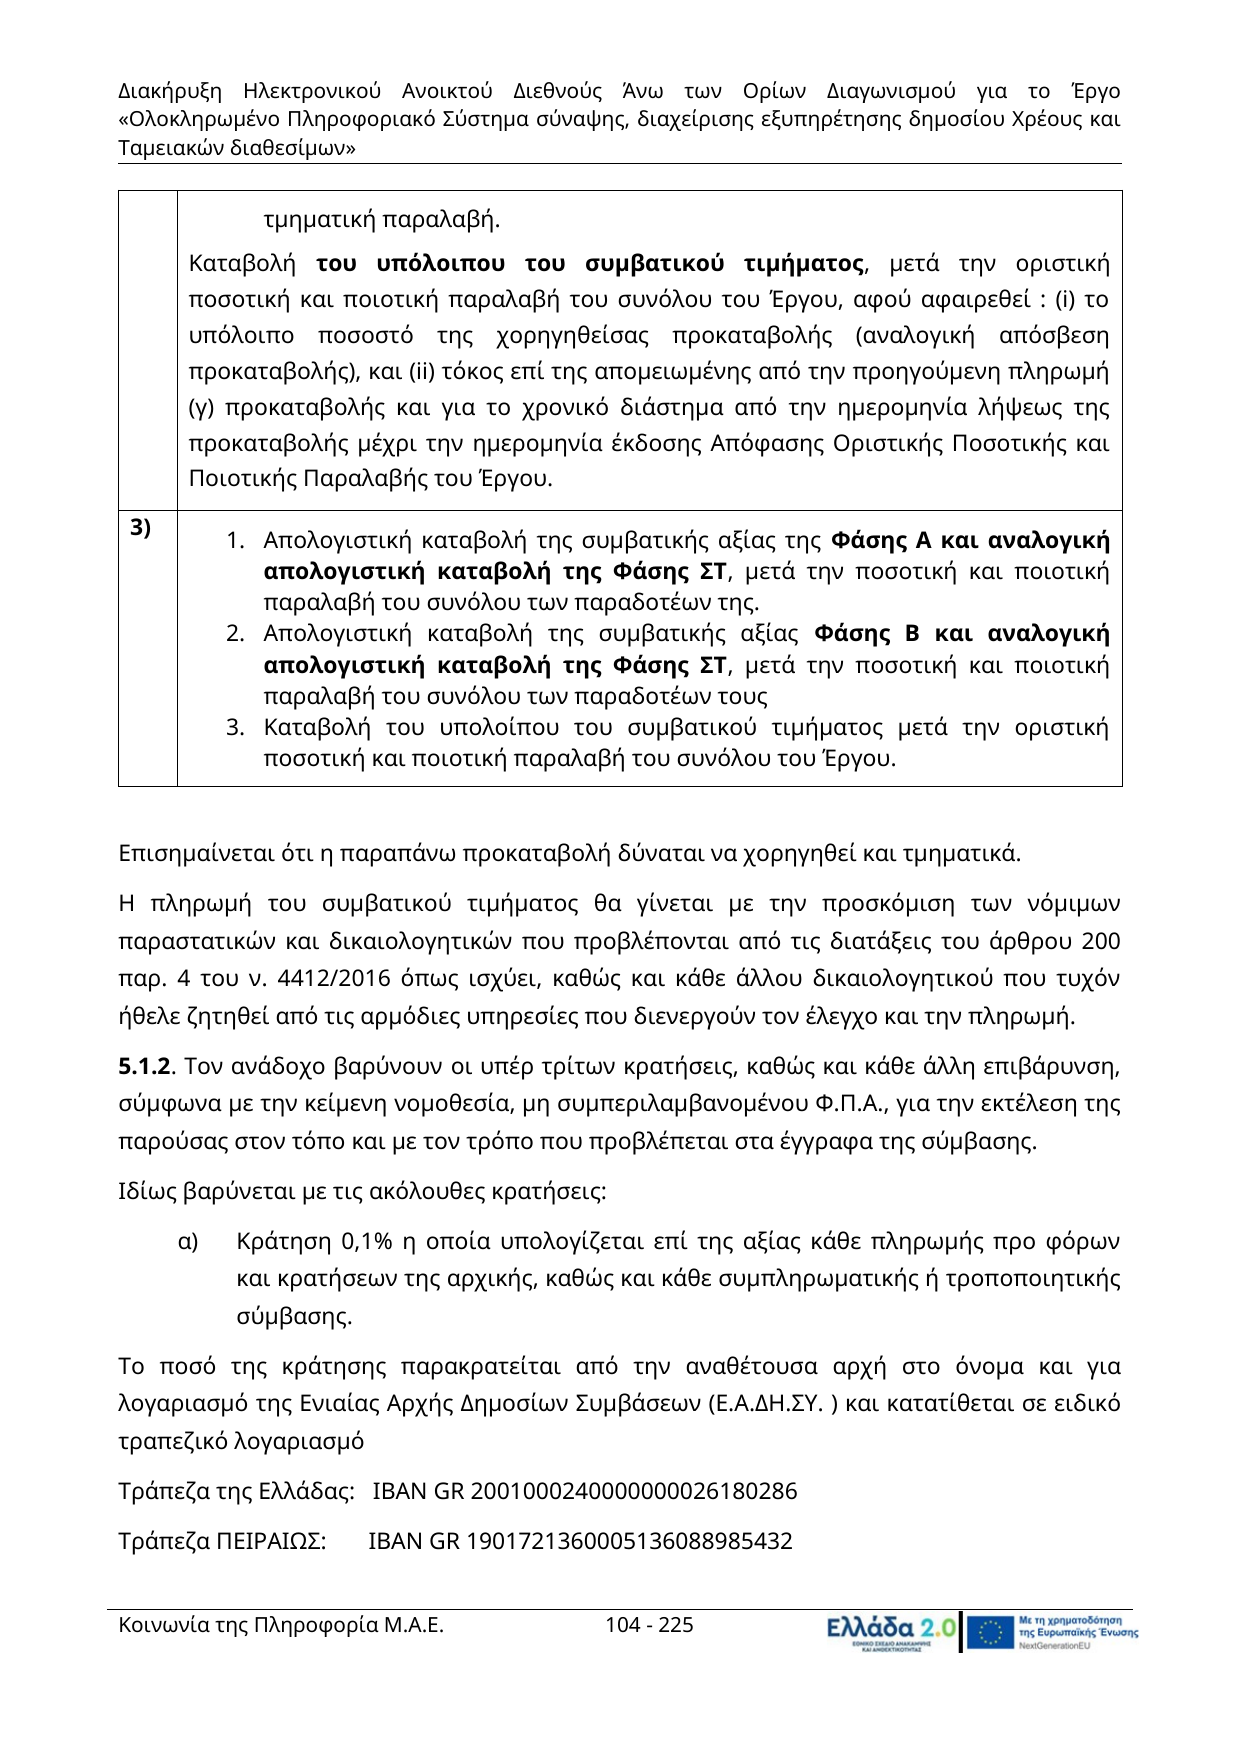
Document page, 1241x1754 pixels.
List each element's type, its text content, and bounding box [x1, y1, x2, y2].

picture [826, 1611, 1143, 1653]
table_cell 2) [119, 191, 177, 510]
text 5.1.2. Toν ανάδοχο βαρύνουν οι υπέρ τρίτων κρατήσεις, καθώς και κάθε άλλη επιβάρυνση, σύμφωνα με την κείμενη νομοθεσία, μη συμπεριλαμβανομένου Φ.Π.Α., για την εκτέλεση της παρούσας στον τόπο και με τον τρόπο που προβλέπεται στα έγγραφα της σύμβασης. [118, 1049, 1122, 1156]
table_cell 3) [119, 511, 177, 786]
text Η πληρωμή του συμβατικού τιμήματος θα γίνεται με την προσκόμιση των νόμιμων παραστατικών και δικαιολογητικών που προβλέπονται από τις διατάξεις του άρθρου 200 παρ. 4 του ν. 4412/2016 όπως ισχύει, καθώς και κάθε άλλου δικαιολογητικού που τυχόν ήθελε ζητηθεί από τις αρμόδιες υπηρεσίες που διενεργούν τον έλεγχο και την πληρωμή. [118, 887, 1122, 1031]
table_cell Απολογιστική καταβολή της συμβατικής αξίας της Φάσης Α και αναλογική απολογιστική καταβολή της Φάσης ΣΤ, μετά την ποσοτική και ποιοτική παραλαβή του συνόλου των παραδοτέων της. Απολογιστική καταβολή της συμβατικής αξίας Φάσης Β και αναλογική απολογιστική καταβολή της Φάσης ΣΤ, μετά την ποσοτική και ποιοτική παραλαβή του συνόλου των παραδοτέων τους Καταβολή του υπολοίπου του συμβατικού τιμήματος μετά την οριστική ποσοτική και ποιοτική παραλαβή του συνόλου του Έργου. [178, 511, 1122, 786]
text Τράπεζα της Ελλάδας: ΙΒΑΝ GR 2001000240000000026180286 [118, 1474, 1122, 1506]
text Ιδίως βαρύνεται με τις ακόλουθες κρατήσεις: [118, 1174, 1122, 1206]
text Τράπεζα ΠΕΙΡΑΙΩΣ: ΙΒΑΝ GR 1901721360005136088985432 [118, 1524, 1122, 1556]
text Επισημαίνεται ότι η παραπάνω προκαταβολή δύναται να χορηγηθεί και τμηματικά. [118, 837, 1122, 868]
text α) Κράτηση 0,1% η οποία υπολογίζεται επί της αξίας κάθε πληρωμής προ φόρων και κρατήσεων της αρχικής, καθώς και κάθε συμπληρωματικής ή τροποποιητικής σύμβασης. [177, 1224, 1122, 1331]
text Το ποσό της κράτησης παρακρατείται από την αναθέτουσα αρχή στο όνομα και για λογαριασμό της Ενιαίας Αρχής Δημοσίων Συμβάσεων (Ε.Α.ΔΗ.ΣΥ. ) και κατατίθεται σε ειδικό τραπεζικό λογαριασμό [118, 1349, 1122, 1456]
